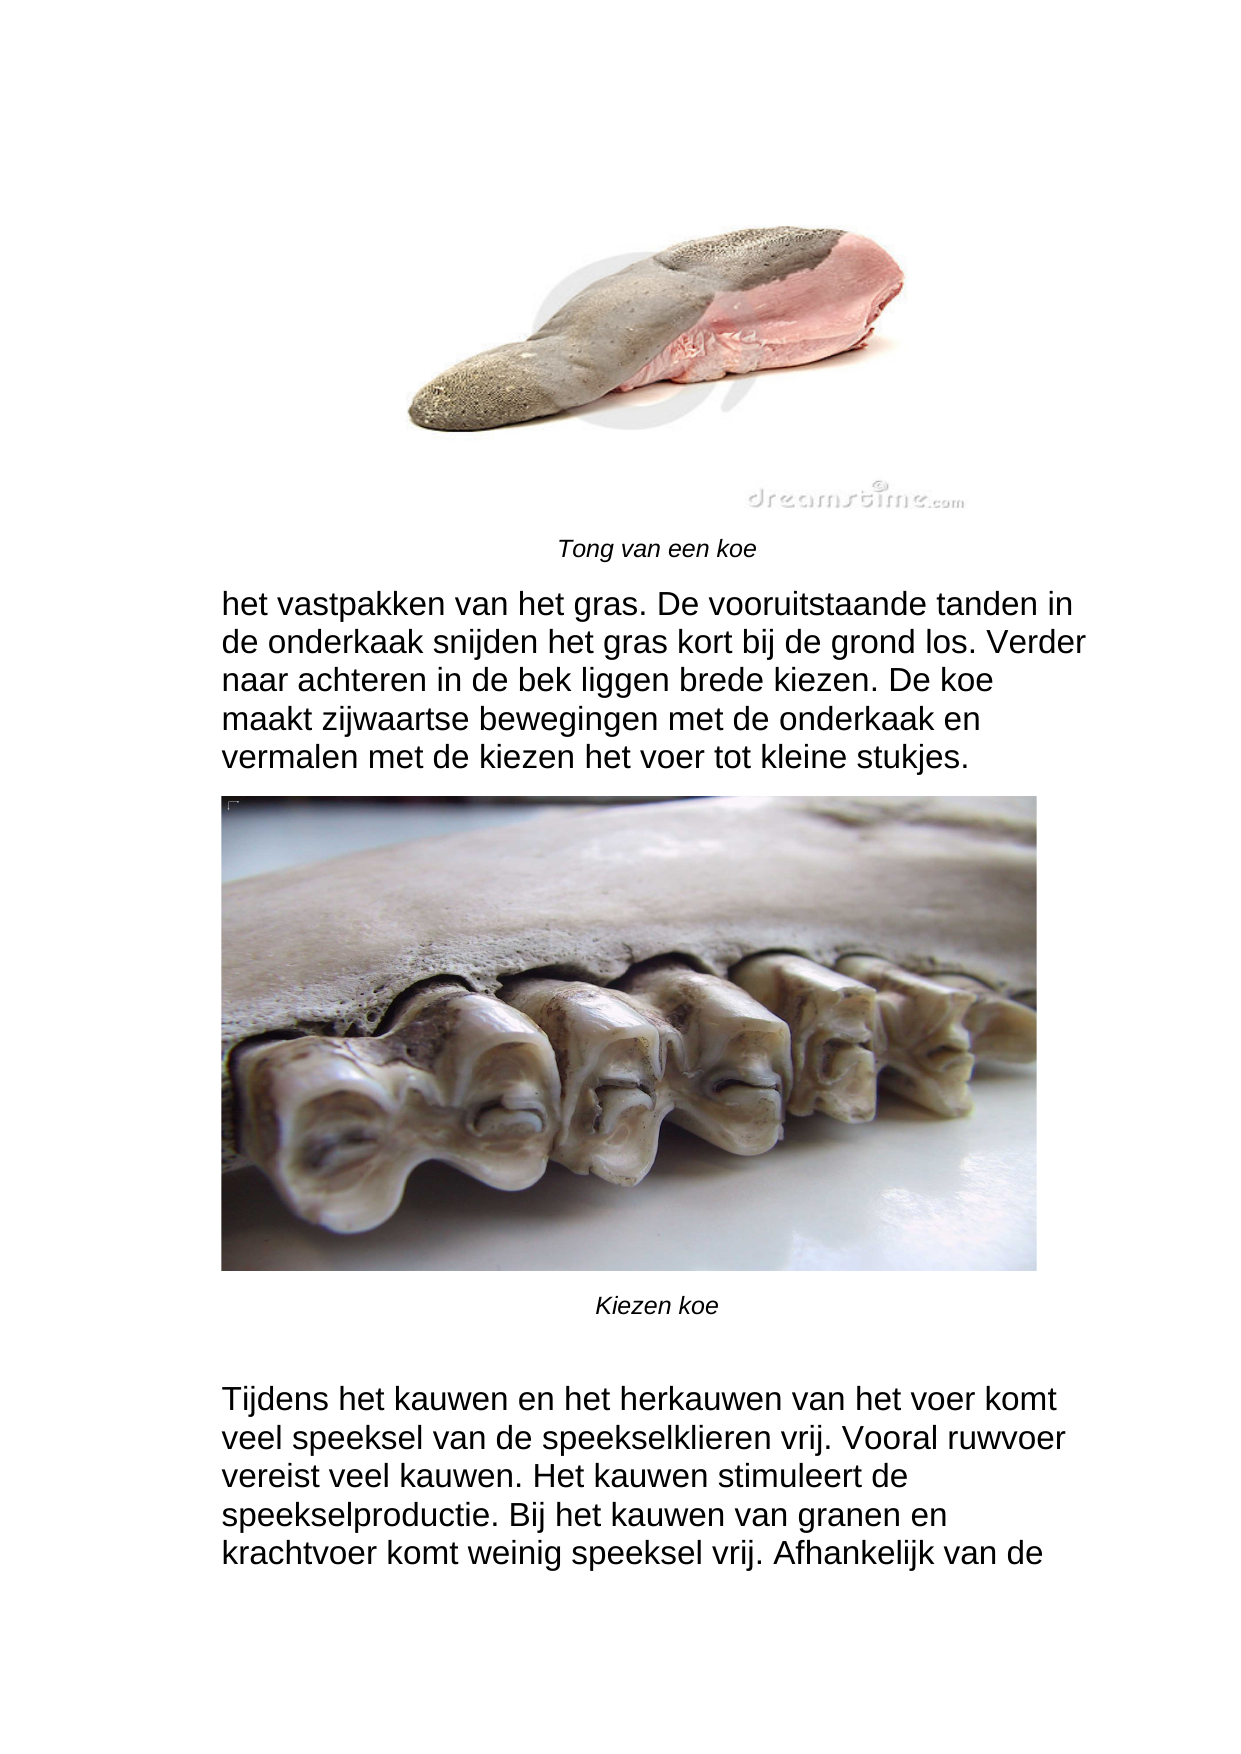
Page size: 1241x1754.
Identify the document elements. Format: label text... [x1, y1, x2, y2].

picture [221, 796, 1037, 1271]
text Tong van een koe [221, 534, 1093, 563]
text het vastpakken van het gras. De vooruitstaande tanden in de onderkaak snijden het gras kort bij de grond los. Verder naar achteren in de bek liggen brede kiezen. De koe maakt zijwaartse bewegingen met de onderkaak en vermalen met de kiezen het voer tot kleine stukjes. [221, 584, 1093, 776]
text Kiezen koe [221, 1291, 1093, 1320]
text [221, 1341, 1093, 1571]
picture [344, 147, 970, 514]
